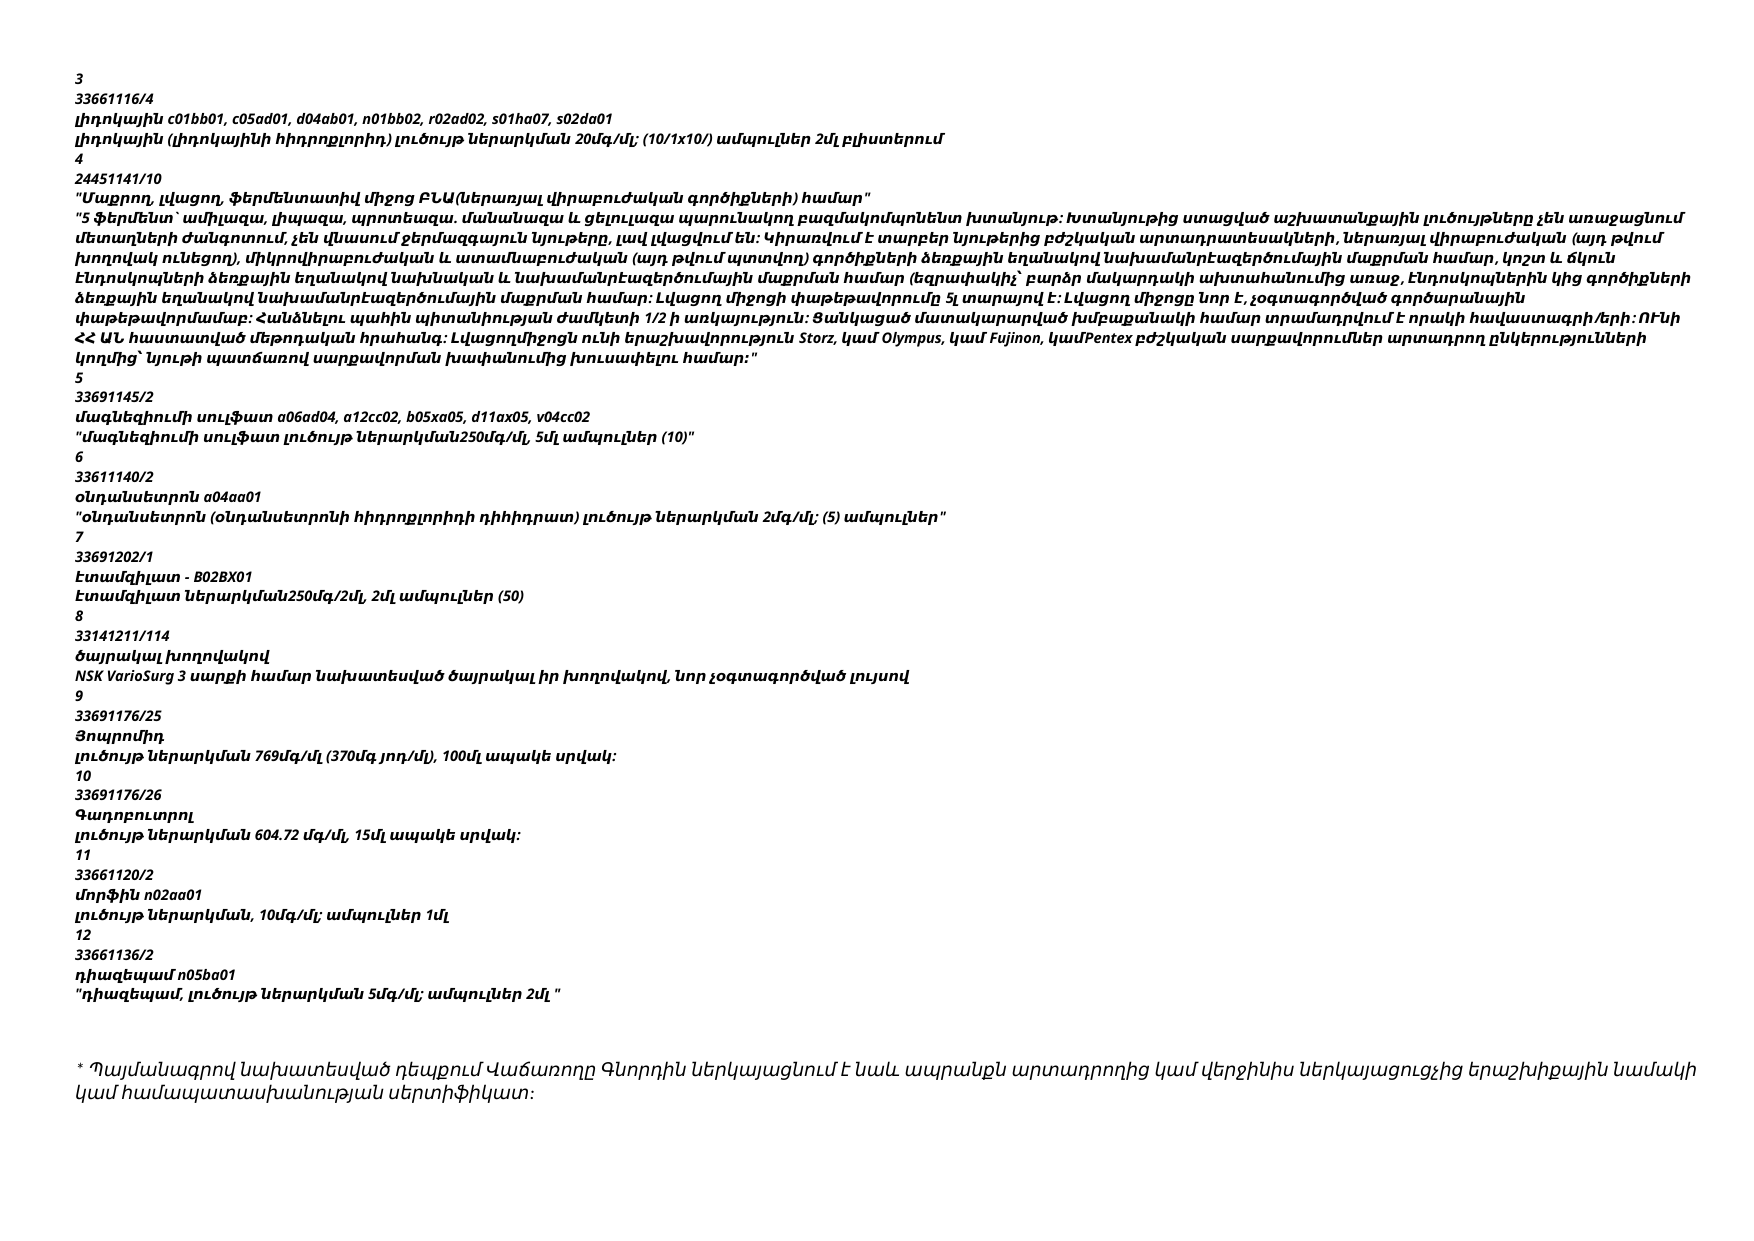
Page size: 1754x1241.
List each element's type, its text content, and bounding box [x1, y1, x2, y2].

text * Պայմանագրով նախատեսված դեպքում Վաճառողը Գնորդին ներկայացնում է նաև ապրանքն արտադրողից կամ վերջինիս ներկայացուցչից երաշխիքային նամակի կամ համապատասխանության սերտիֆիկատ: [75, 1058, 1698, 1104]
